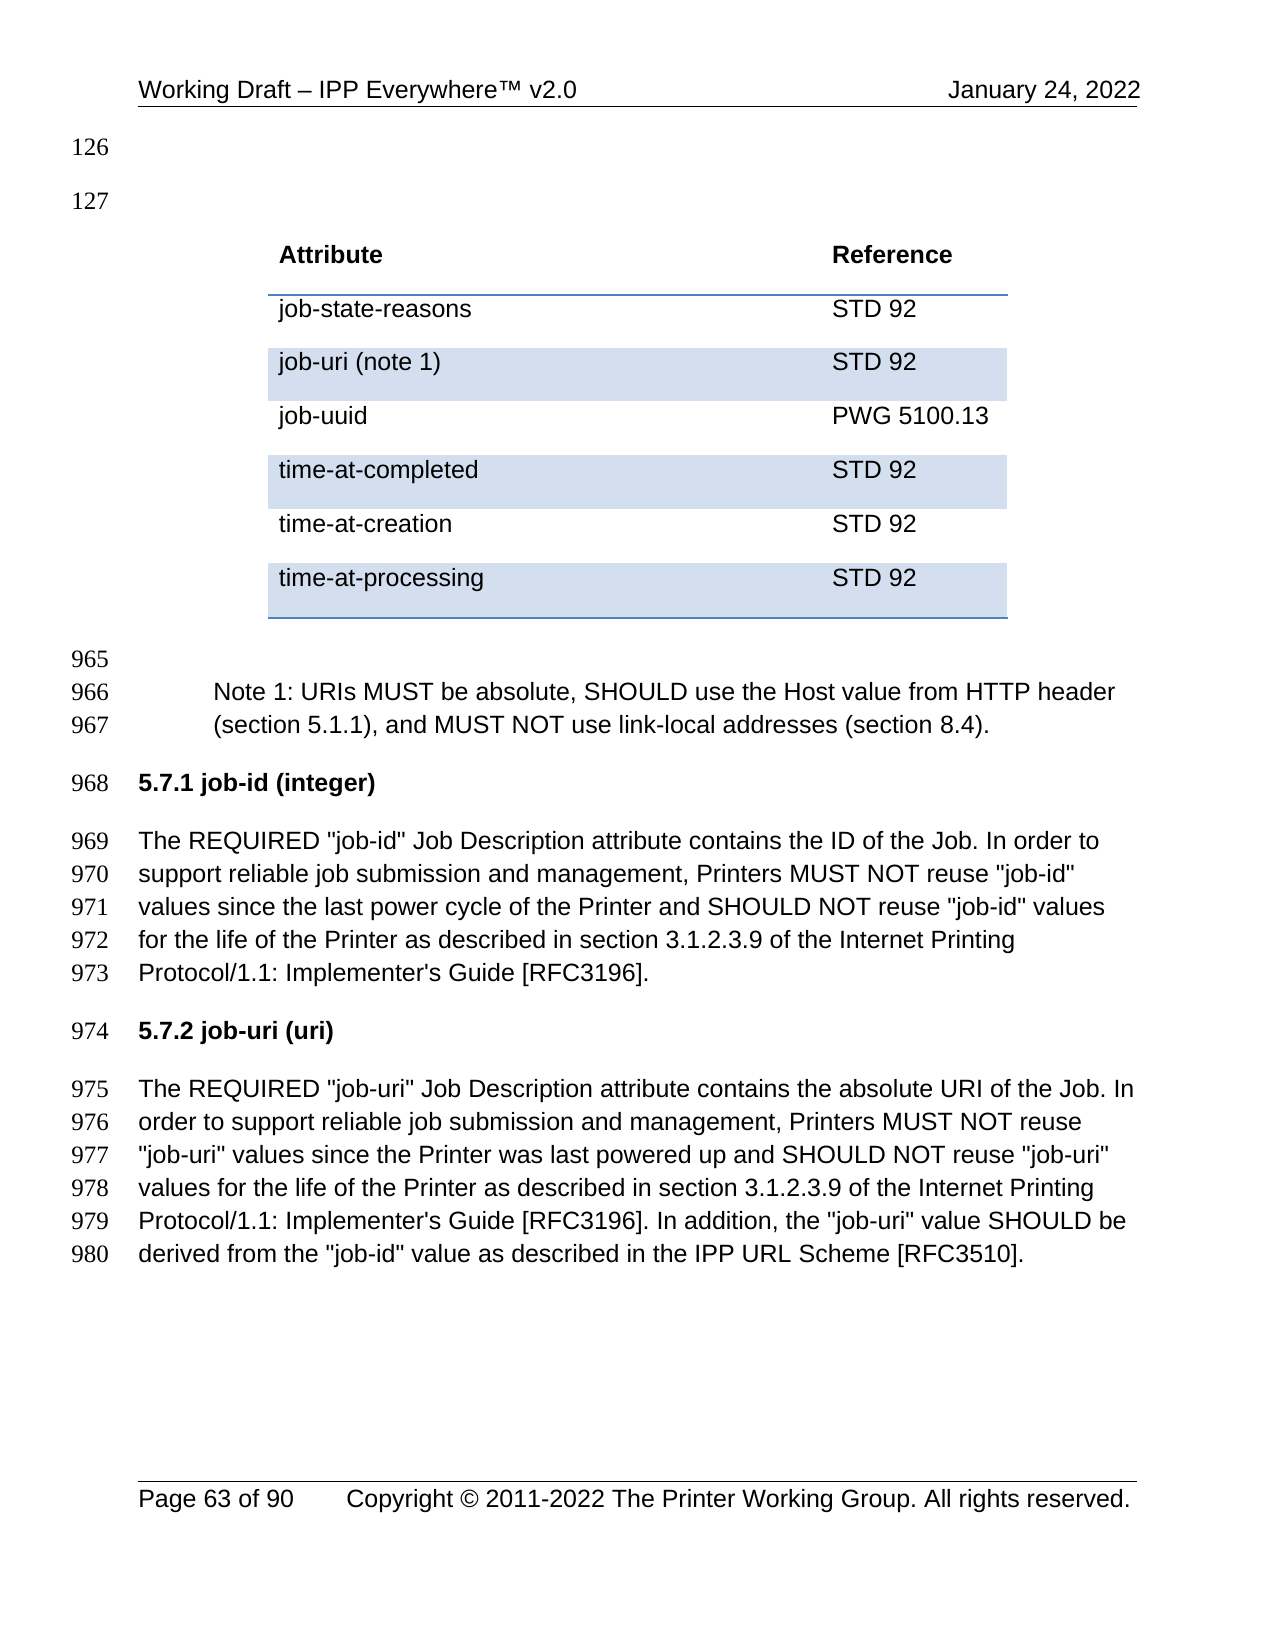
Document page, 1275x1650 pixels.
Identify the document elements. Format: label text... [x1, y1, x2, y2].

table_header Attribute [268, 240, 821, 293]
table_cell job-state-reasons [268, 296, 821, 347]
table_cell STD 92 [821, 296, 1007, 347]
table_cell job-uuid [268, 401, 821, 455]
table_cell STD 92 [821, 509, 1007, 563]
table_cell PWG 5100.13 [821, 401, 1007, 455]
text Note 1: URIs MUST be absolute, SHOULD use the Host value from HTTP header (section 5.1.1), and MUST NOT use link-local addresses (section 8.4). [213, 677, 1137, 738]
text job-id (integer) [138, 768, 1137, 797]
table_cell STD 92 [821, 455, 1007, 509]
table_cell STD 92 [821, 348, 1007, 401]
table_cell job-uri (note 1) [268, 348, 821, 401]
table_header Reference [821, 240, 1007, 293]
text job-uri (uri) [138, 1016, 1137, 1045]
table_cell time-at-completed [268, 455, 821, 509]
text The REQUIRED "job-uri" Job Description attribute contains the absolute URI of the Job. In order to support reliable job submission and management, Printers MUST NOT reuse "job-uri" values since the Printer was last powered up and SHOULD NOT reuse "job-uri" values for the life of the Printer as described in section 3.1.2.3.9 of the Internet Printing Protocol/1.1: Implementer's Guide [RFC3196]. In addition, the "job-uri" value SHOULD be derived from the "job-id" value as described in the IPP URL Scheme [RFC3510]. [138, 1074, 1137, 1268]
table_cell STD 92 [821, 563, 1007, 617]
text The REQUIRED "job-id" Job Description attribute contains the ID of the Job. In order to support reliable job submission and management, Printers MUST NOT reuse "job-id" values since the last power cycle of the Printer and SHOULD NOT reuse "job-id" values for the life of the Printer as described in section 3.1.2.3.9 of the Internet Printing Protocol/1.1: Implementer's Guide [RFC3196]. [138, 826, 1137, 987]
table_cell time-at-creation [268, 509, 821, 563]
table_cell time-at-processing [268, 563, 821, 617]
